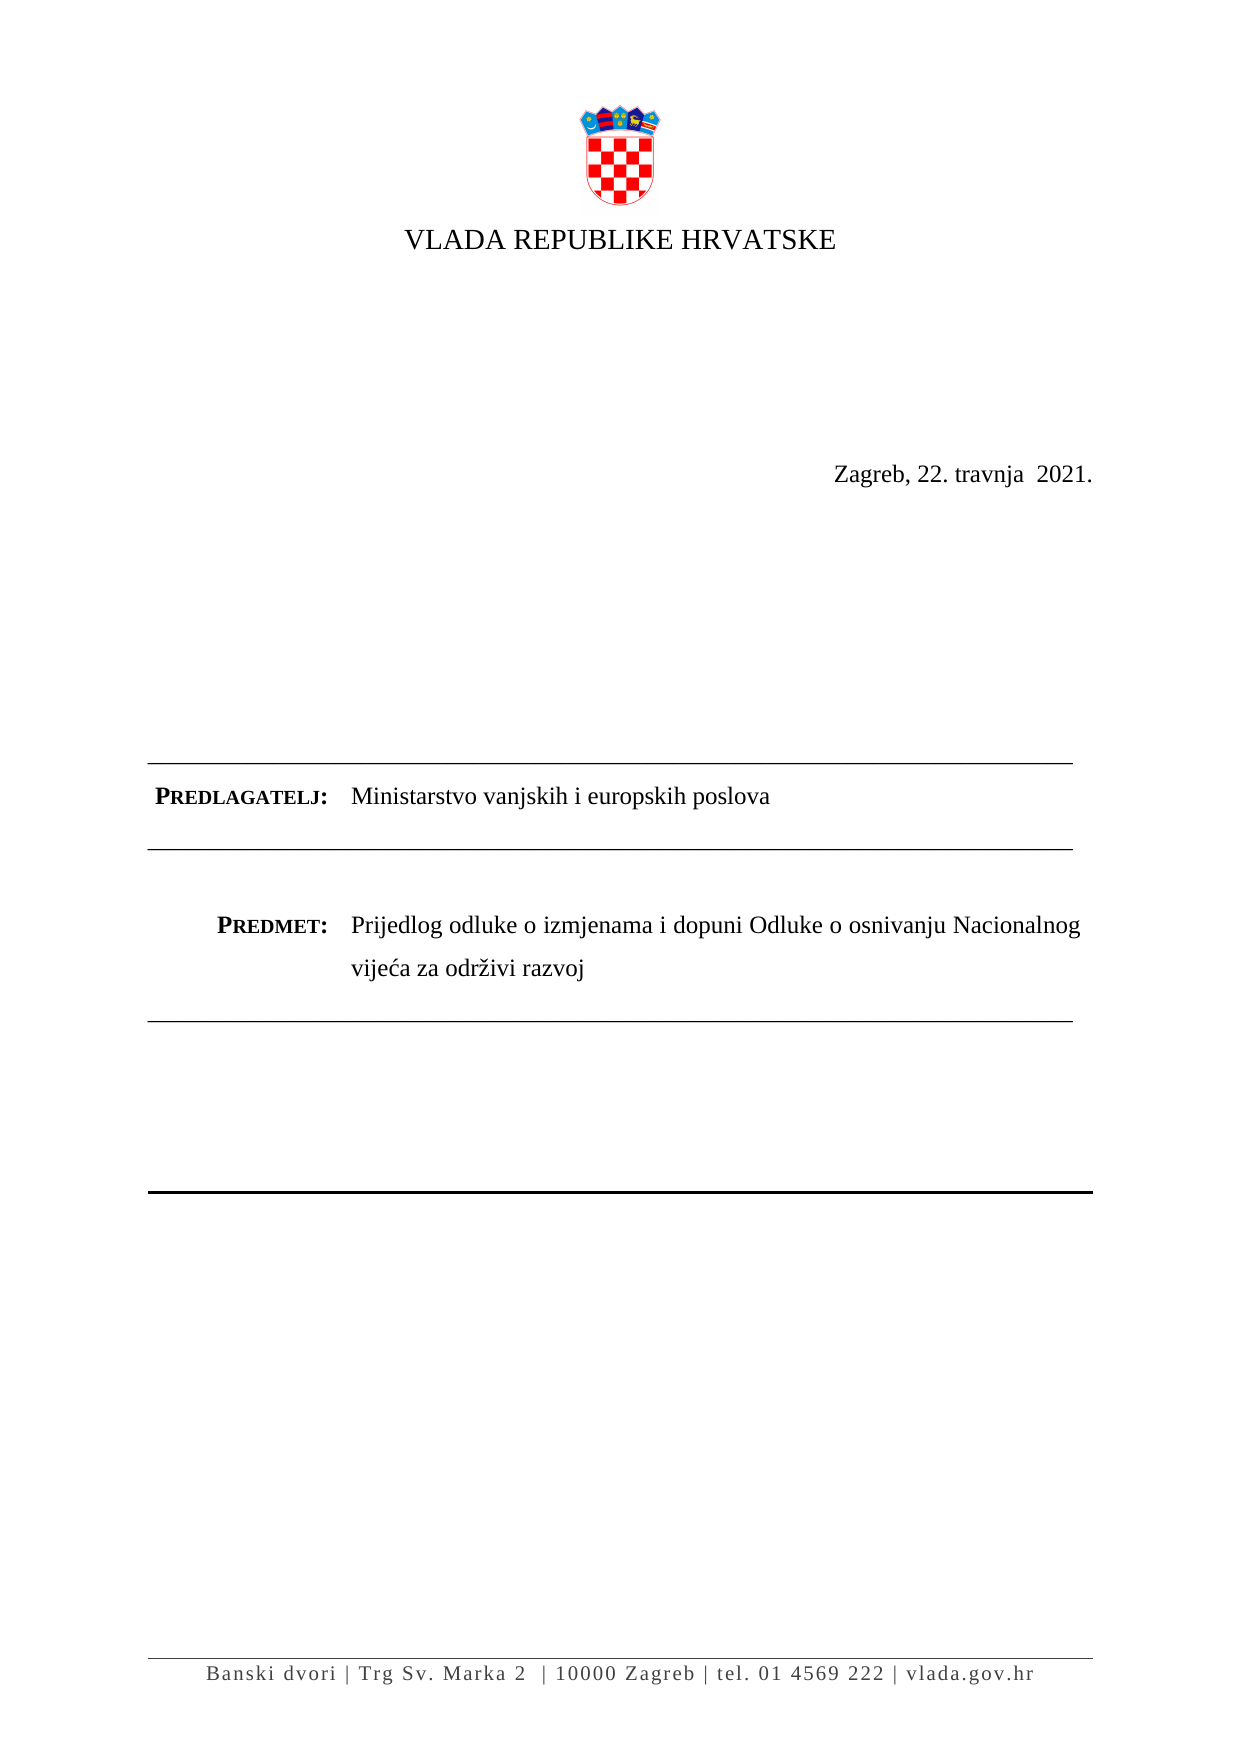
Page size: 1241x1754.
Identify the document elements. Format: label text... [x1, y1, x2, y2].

text VLADA REPUBLIKE HRVATSKE [148, 222, 1093, 255]
table_header Predmet: [136, 910, 339, 996]
text Zagreb, 22. travnja 2021. [148, 459, 1093, 488]
picture [578, 103, 662, 216]
table_header Ministarstvo vanjskih i europskih poslova [340, 781, 1093, 824]
table_header Predlagatelj: [136, 781, 339, 824]
text __________________________________________________________________________ [148, 824, 1093, 853]
text __________________________________________________________________________ [148, 996, 1093, 1025]
text __________________________________________________________________________ [148, 738, 1093, 767]
table_header Prijedlog odluke o izmjenama i dopuni Odluke o osnivanju Nacionalnog vijeća za održivi razvoj [340, 910, 1093, 996]
